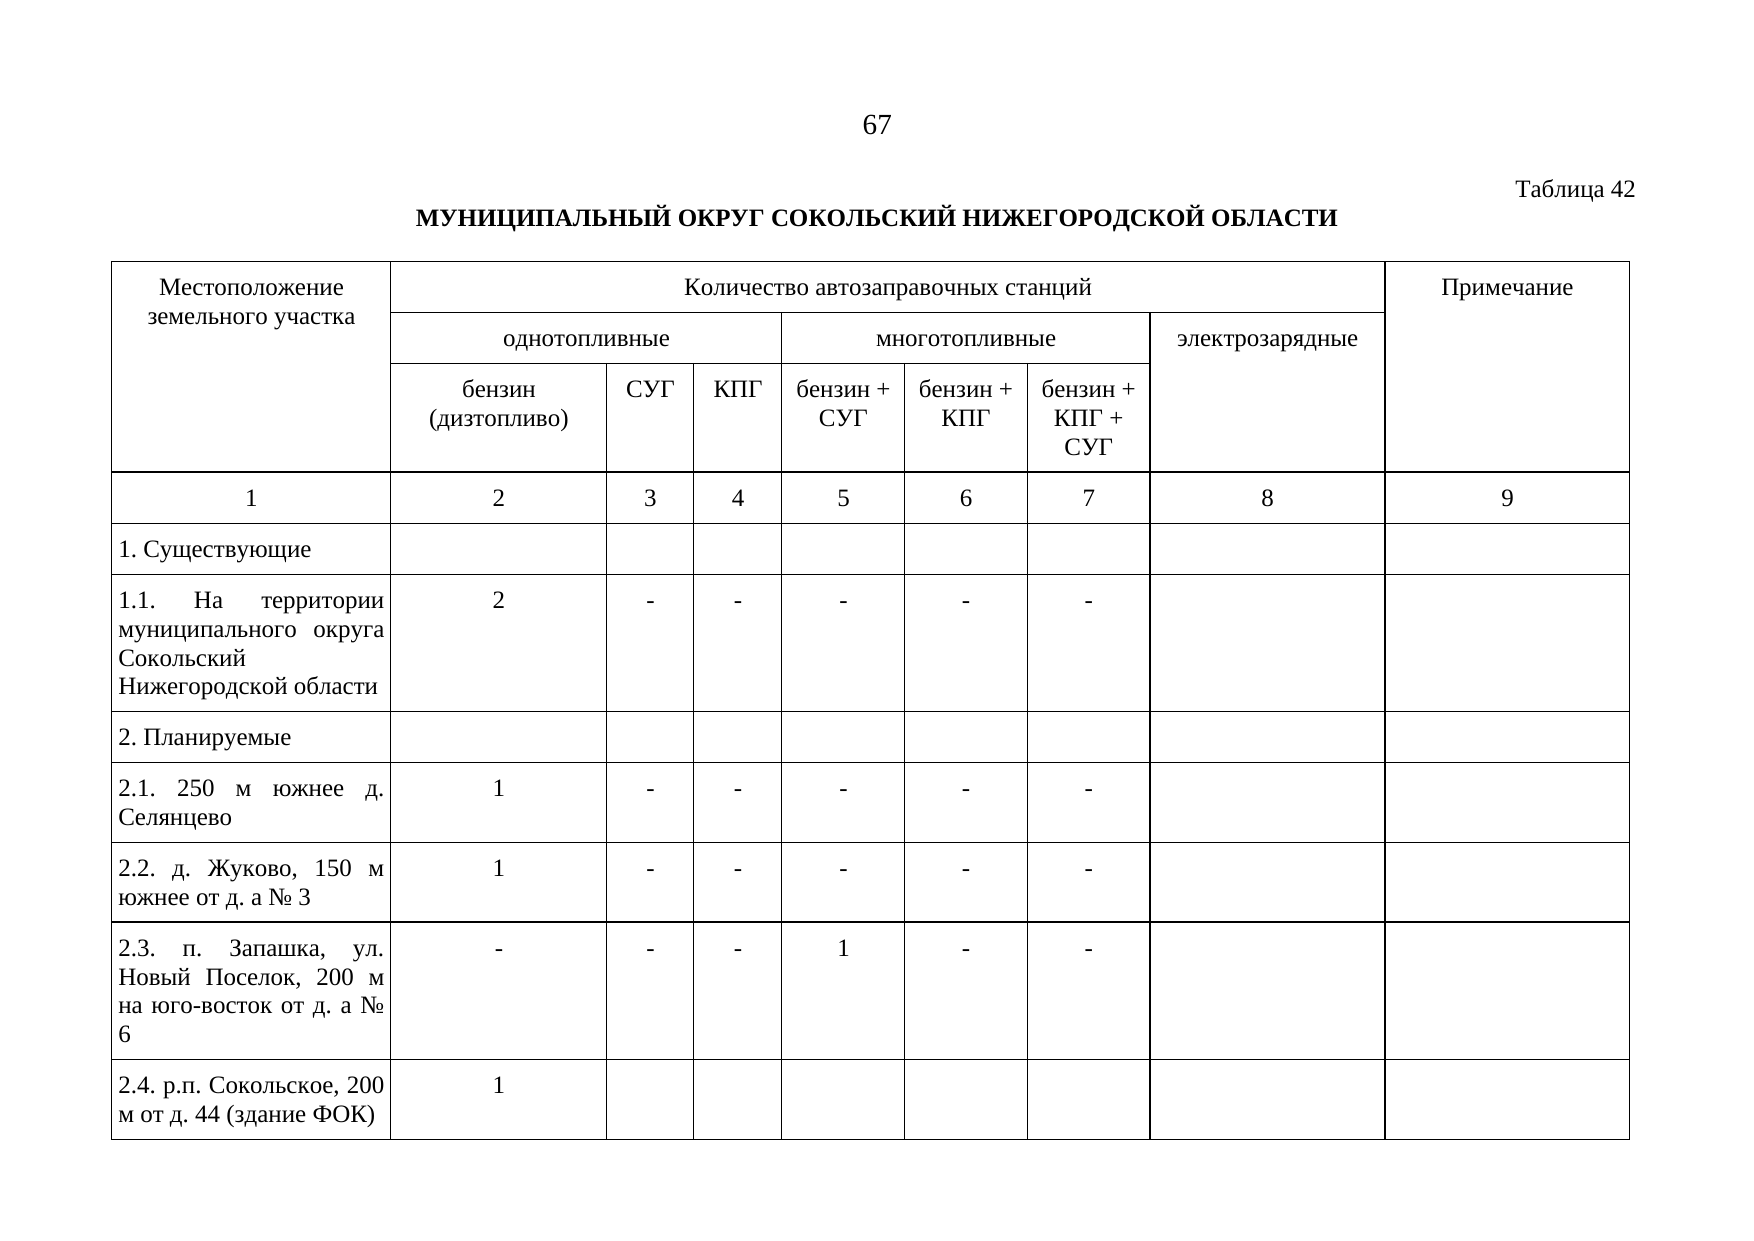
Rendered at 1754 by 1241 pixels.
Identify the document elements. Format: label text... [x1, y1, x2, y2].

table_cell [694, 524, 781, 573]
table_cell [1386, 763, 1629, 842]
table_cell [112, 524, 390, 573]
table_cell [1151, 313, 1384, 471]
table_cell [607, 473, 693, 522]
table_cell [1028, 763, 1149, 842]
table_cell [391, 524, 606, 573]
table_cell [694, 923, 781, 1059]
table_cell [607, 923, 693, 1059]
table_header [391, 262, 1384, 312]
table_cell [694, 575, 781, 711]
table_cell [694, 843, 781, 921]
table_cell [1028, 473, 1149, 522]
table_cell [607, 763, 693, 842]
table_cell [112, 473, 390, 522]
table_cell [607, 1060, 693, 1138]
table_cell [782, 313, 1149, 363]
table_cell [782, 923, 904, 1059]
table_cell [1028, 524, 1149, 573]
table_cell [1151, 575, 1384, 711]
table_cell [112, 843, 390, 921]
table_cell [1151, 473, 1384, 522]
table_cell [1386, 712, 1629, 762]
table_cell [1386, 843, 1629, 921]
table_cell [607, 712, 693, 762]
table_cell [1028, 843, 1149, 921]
title МУНИЦИПАЛЬНЫЙ ОКРУГ СОКОЛЬСКИЙ НИЖЕГОРОДСКОЙ ОБЛАСТИ [118, 203, 1636, 232]
text Таблица 42 [118, 174, 1636, 203]
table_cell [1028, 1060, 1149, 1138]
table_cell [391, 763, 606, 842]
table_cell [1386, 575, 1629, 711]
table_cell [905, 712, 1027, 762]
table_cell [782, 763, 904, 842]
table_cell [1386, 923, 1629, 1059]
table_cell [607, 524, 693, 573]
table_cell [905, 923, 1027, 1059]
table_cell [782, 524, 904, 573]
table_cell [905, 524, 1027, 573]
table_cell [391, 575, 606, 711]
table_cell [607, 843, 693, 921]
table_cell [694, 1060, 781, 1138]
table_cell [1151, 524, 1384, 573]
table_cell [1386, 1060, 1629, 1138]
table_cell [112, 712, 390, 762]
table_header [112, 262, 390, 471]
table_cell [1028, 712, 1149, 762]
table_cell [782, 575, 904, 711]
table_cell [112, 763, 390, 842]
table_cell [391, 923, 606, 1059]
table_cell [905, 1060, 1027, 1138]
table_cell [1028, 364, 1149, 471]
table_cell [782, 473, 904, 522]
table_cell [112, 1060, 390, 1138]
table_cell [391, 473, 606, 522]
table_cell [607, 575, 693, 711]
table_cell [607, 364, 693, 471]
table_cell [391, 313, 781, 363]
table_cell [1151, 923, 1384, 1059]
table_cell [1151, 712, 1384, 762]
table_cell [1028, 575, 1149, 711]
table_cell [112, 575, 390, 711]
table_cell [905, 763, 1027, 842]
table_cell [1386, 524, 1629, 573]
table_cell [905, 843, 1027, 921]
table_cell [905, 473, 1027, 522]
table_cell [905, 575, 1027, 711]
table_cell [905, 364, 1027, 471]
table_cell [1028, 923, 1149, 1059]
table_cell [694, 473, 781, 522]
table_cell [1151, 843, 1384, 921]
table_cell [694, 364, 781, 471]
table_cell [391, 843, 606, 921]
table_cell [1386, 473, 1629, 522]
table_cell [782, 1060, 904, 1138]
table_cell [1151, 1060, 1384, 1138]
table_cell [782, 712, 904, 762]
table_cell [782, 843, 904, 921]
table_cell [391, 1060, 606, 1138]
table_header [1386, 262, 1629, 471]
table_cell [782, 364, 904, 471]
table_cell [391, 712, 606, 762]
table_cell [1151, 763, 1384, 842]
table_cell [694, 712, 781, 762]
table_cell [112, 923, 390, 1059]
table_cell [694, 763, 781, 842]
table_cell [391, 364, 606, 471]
